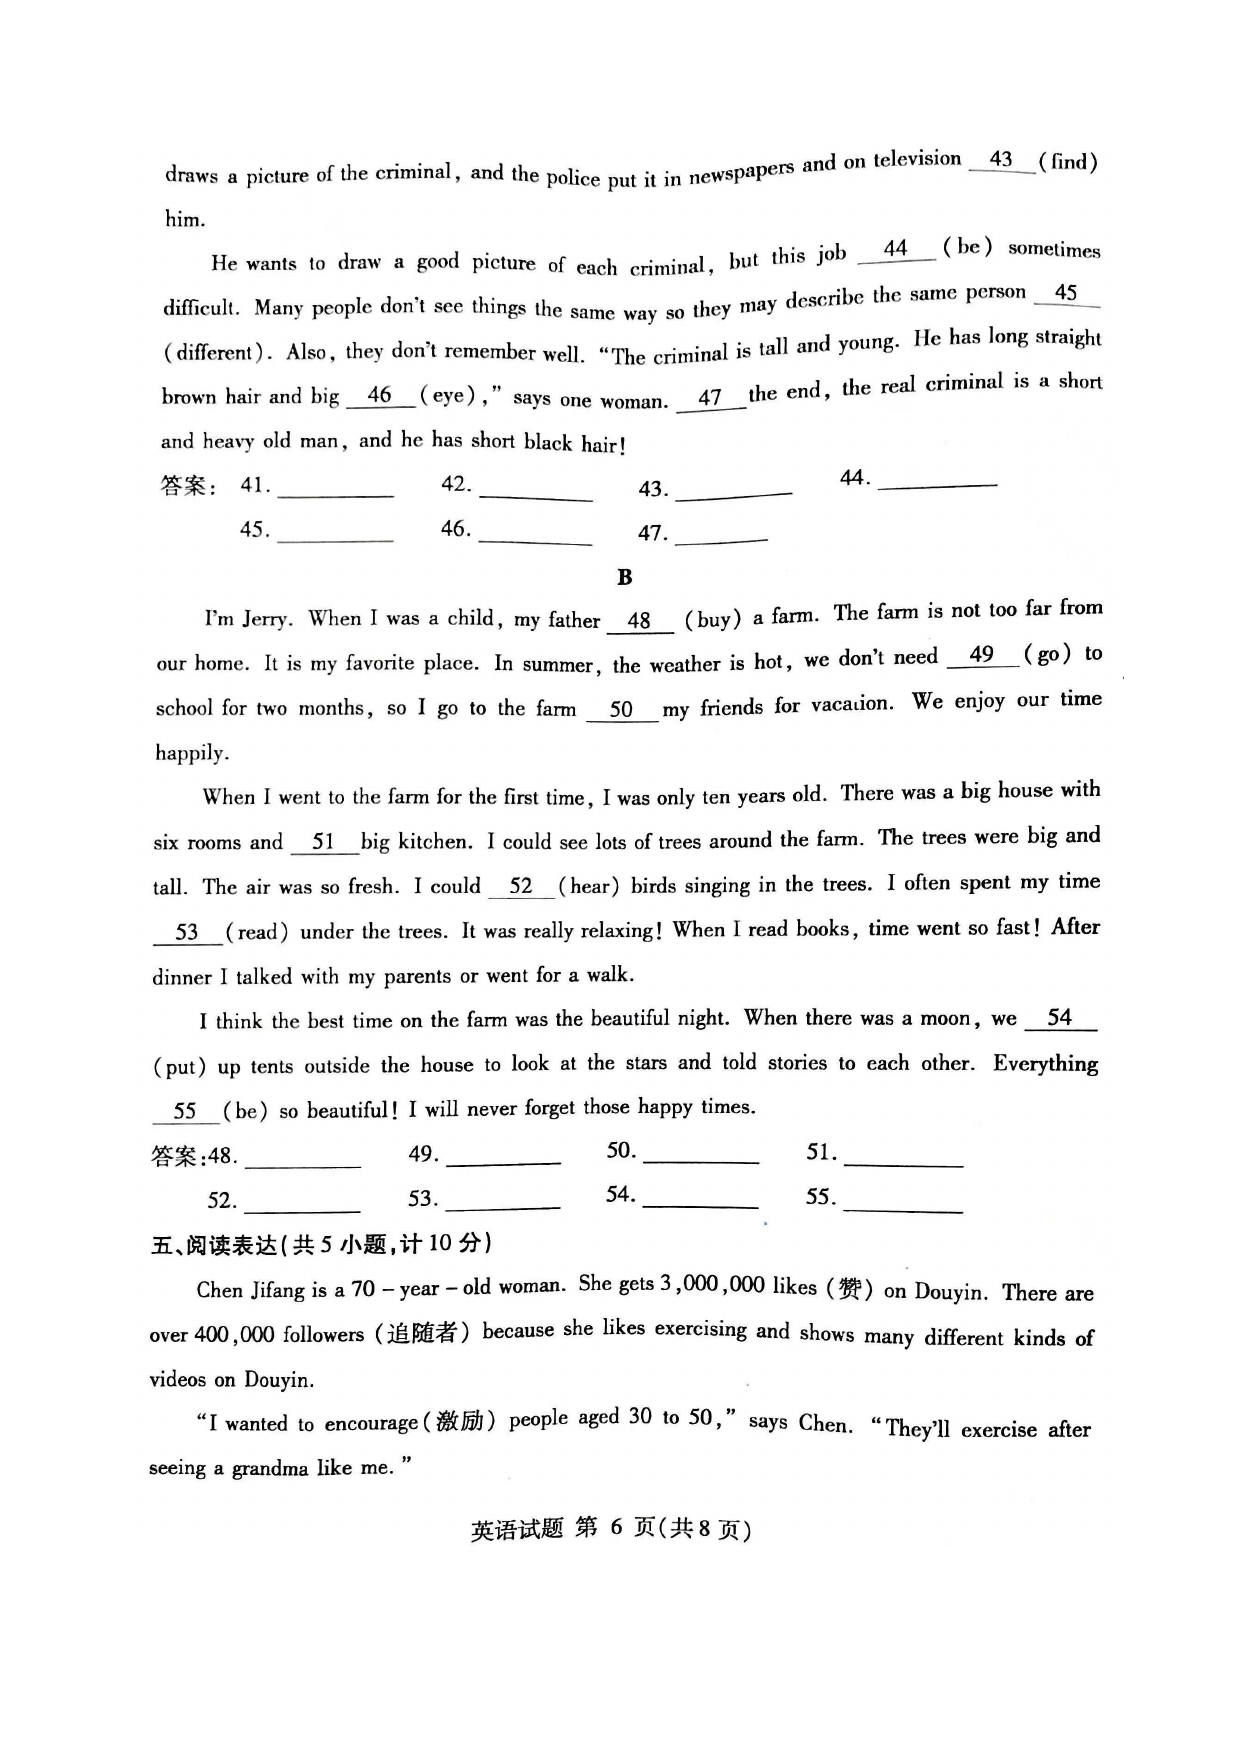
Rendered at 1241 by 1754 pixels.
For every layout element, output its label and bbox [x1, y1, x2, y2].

picture [118, 129, 1124, 1546]
